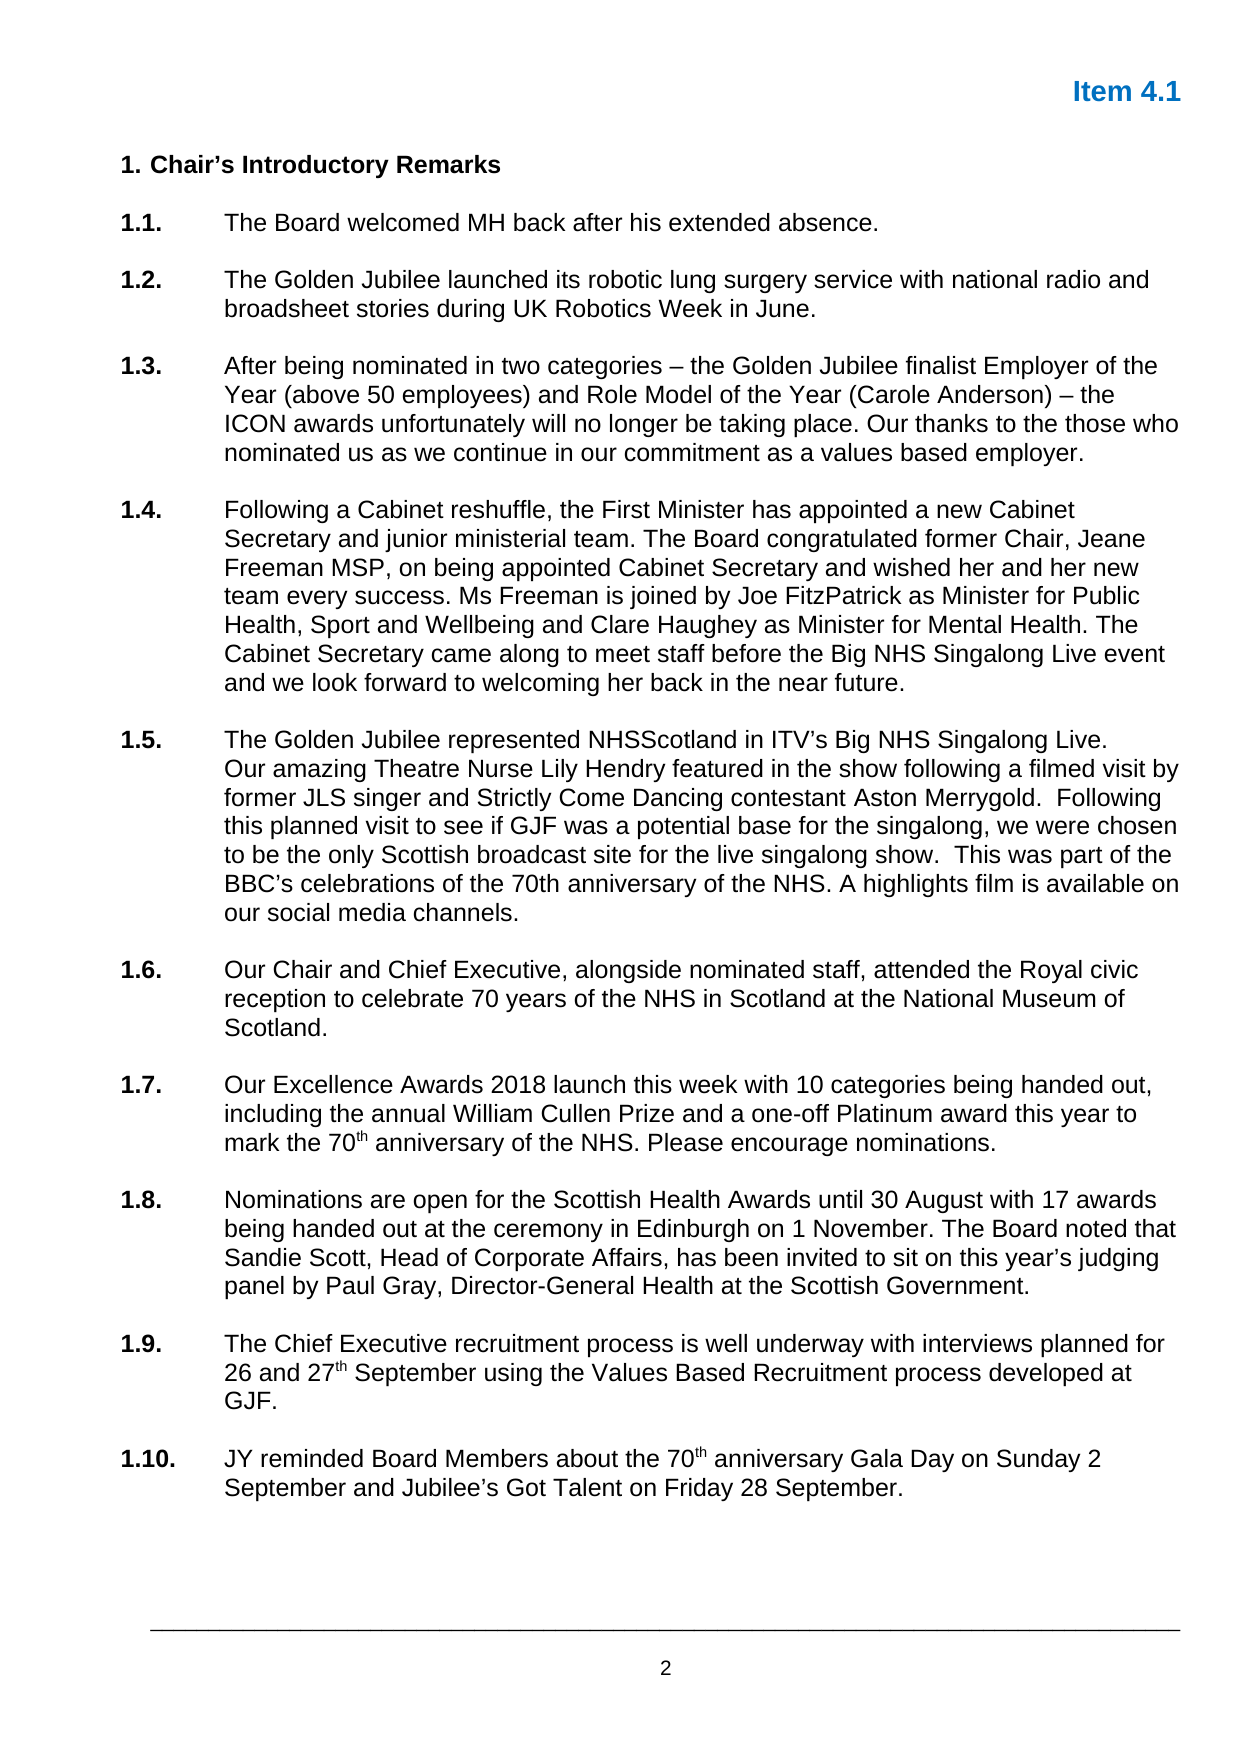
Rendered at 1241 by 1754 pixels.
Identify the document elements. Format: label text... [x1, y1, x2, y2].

list The Chief Executive recruitment process is well underway with interviews planned for 26 and 27th September using the Values Based Recruitment process developed at GJF. [120, 1329, 1181, 1415]
list Our Excellence Awards 2018 launch this week with 10 categories being handed out, including the annual William Cullen Prize and a one-off Platinum award this year to mark the 70th anniversary of the NHS. Please encourage nominations. [120, 1070, 1181, 1156]
list The Board welcomed MH back after his extended absence. [120, 207, 1181, 236]
list After being nominated in two categories – the Golden Jubilee finalist Employer of the Year (above 50 employees) and Role Model of the Year (Carole Anderson) – the ICON awards unfortunately will no longer be taking place. Our thanks to the those who nominated us as we continue in our commitment as a values based employer. [120, 351, 1181, 466]
list Chair’s Introductory Remarks [120, 150, 1181, 179]
list The Golden Jubilee launched its robotic lung surgery service with national radio and broadsheet stories during UK Robotics Week in June. [120, 265, 1181, 322]
list Nominations are open for the Scottish Health Awards until 30 August with 17 awards being handed out at the ceremony in Edinburgh on 1 November. The Board noted that Sandie Scott, Head of Corporate Affairs, has been invited to sit on this year’s judging panel by Paul Gray, Director-General Health at the Scottish Government. [120, 1185, 1181, 1300]
list JY reminded Board Members about the 70th anniversary Gala Day on Sunday 2 September and Jubilee’s Got Talent on Friday 28 September. [120, 1444, 1181, 1501]
list Our Chair and Chief Executive, alongside nominated staff, attended the Royal civic reception to celebrate 70 years of the NHS in Scotland at the National Museum of Scotland. [120, 955, 1181, 1041]
list Following a Cabinet reshuffle, the First Minister has appointed a new Cabinet Secretary and junior ministerial team. The Board congratulated former Chair, Jeane Freeman MSP, on being appointed Cabinet Secretary and wished her and her new team every success. Ms Freeman is joined by Joe FitzPatrick as Minister for Public Health, Sport and Wellbeing and Clare Haughey as Minister for Mental Health. The Cabinet Secretary came along to meet staff before the Big NHS Singalong Live event and we look forward to welcoming her back in the near future. [120, 495, 1181, 696]
list The Golden Jubilee represented NHSScotland in ITV’s Big NHS Singalong Live. Our amazing Theatre Nurse Lily Hendry featured in the show following a filmed visit by former JLS singer and Strictly Come Dancing contestant Aston Merrygold. Following this planned visit to see if GJF was a potential base for the singalong, we were chosen to be the only Scottish broadcast site for the live singalong show. This was part of the BBC’s celebrations of the 70th anniversary of the NHS. A highlights film is available on our social media channels. [120, 725, 1181, 926]
